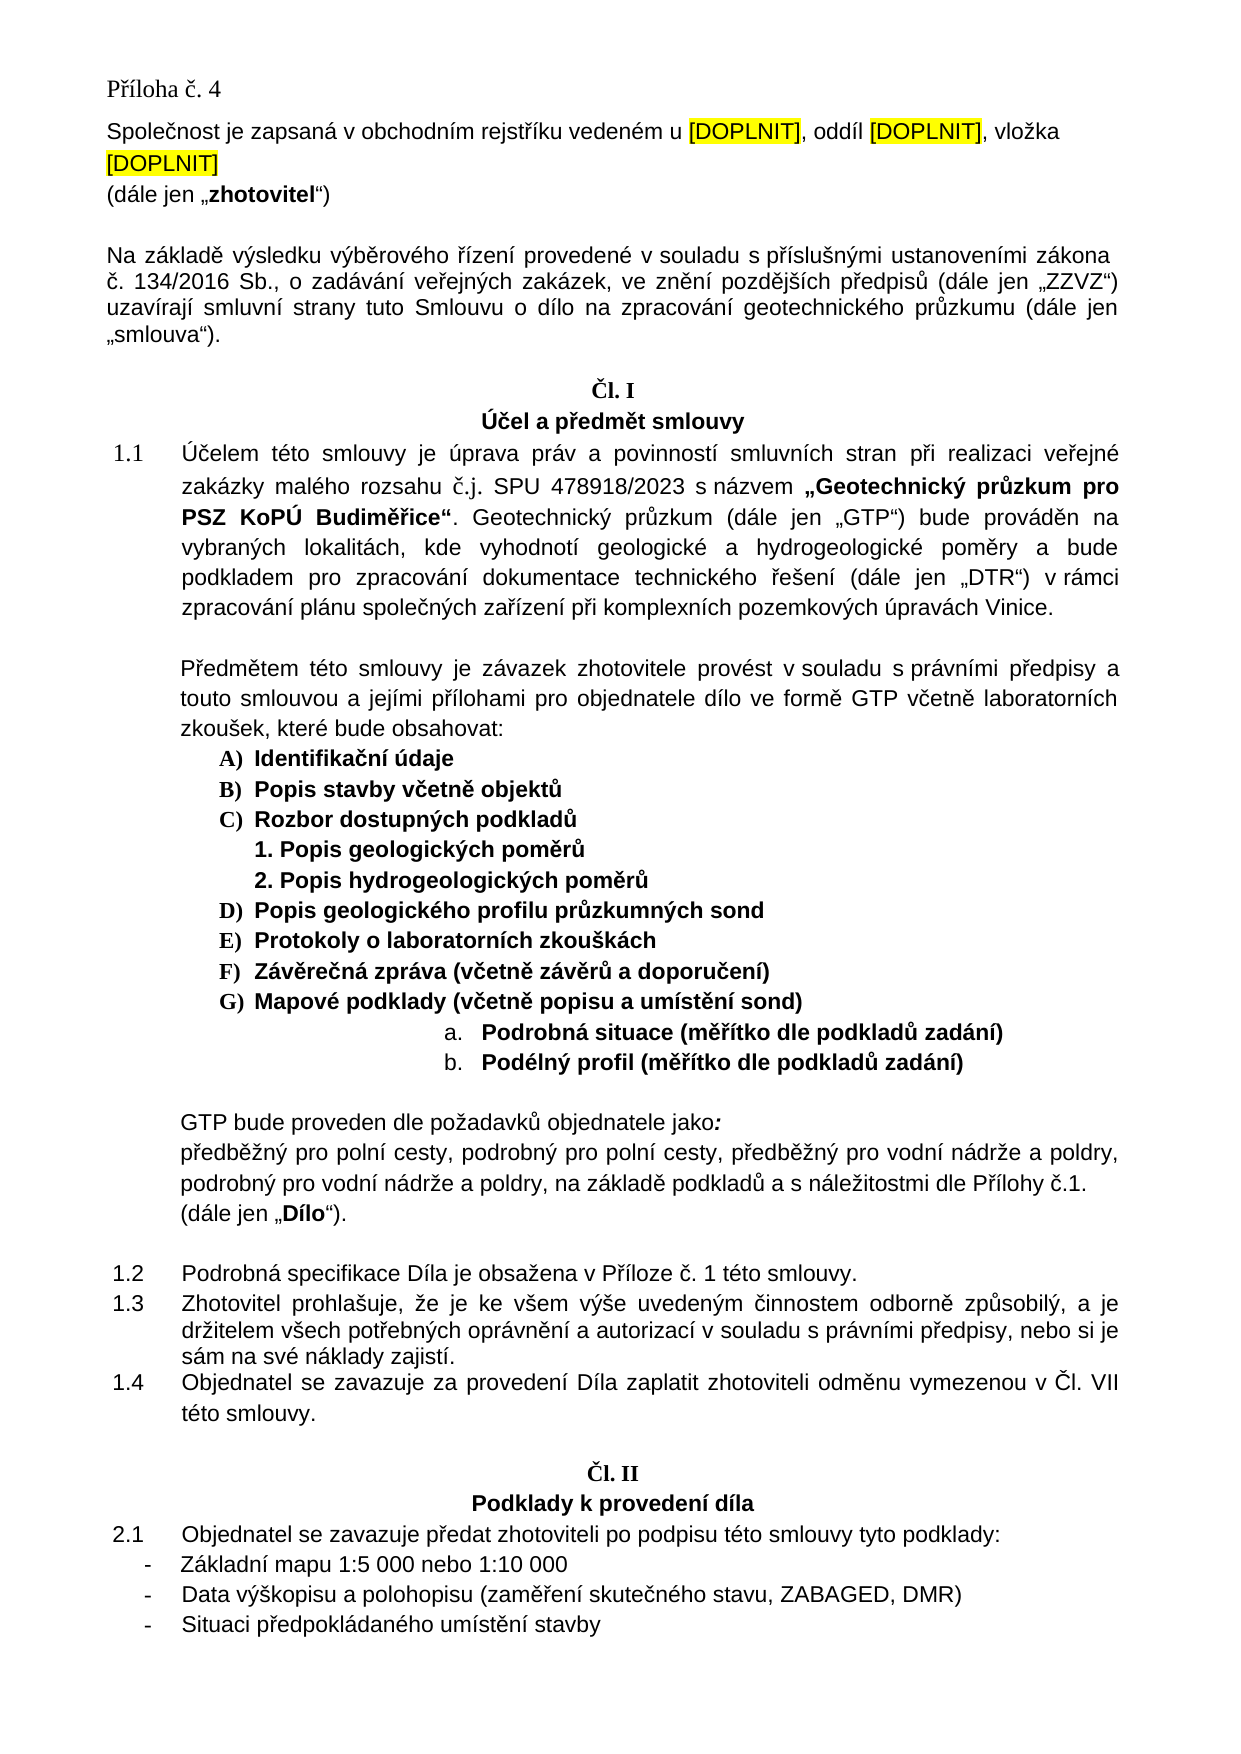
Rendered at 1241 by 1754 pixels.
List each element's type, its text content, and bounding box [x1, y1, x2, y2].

text GTP bude proveden dle požadavků objednatele jako: [180, 1109, 1119, 1135]
text 1. Popis geologických poměrů [254, 836, 1119, 863]
text Předmětem této smlouvy je závazek zhotovitele provést v souladu s právními předpisy a touto smlouvou a jejími přílohami pro objednatele dílo ve formě GTP včetně laboratorních zkoušek, které bude obsahovat: [180, 654, 1119, 741]
list Data výškopisu a polohopisu (zaměření skutečného stavu, ZABAGED, DMR) [144, 1581, 1119, 1607]
text - Základní mapu 1:5 000 nebo 1:10 000 [144, 1551, 1119, 1577]
list Objednatel se zavazuje předat zhotoviteli po podpisu této smlouvy tyto podklady: [144, 1521, 1119, 1547]
list Objednatel se zavazuje za provedení Díla zaplatit zhotoviteli odměnu vymezenou v Čl. VII této smlouvy. [144, 1369, 1119, 1426]
list Podélný profil (měřítko dle podkladů zadání) [444, 1049, 1119, 1075]
list Popis geologického profilu průzkumných sond [219, 897, 1119, 923]
list Podrobná specifikace Díla je obsažena v Příloze č. 1 této smlouvy. [144, 1260, 1119, 1286]
list Rozbor dostupných podkladů [219, 806, 1119, 832]
list Účel a předmět smlouvy [106, 377, 1119, 434]
list Podrobná situace (měřítko dle podkladů zadání) [444, 1018, 1119, 1045]
list Situaci předpokládaného umístění stavby [144, 1611, 1119, 1638]
list Protokoly o laboratorních zkouškách [219, 927, 1119, 954]
text předběžný pro polní cesty, podrobný pro polní cesty, předběžný pro vodní nádrže a poldry, podrobný pro vodní nádrže a poldry, na základě podkladů a s náležitostmi dle Přílohy č.1. [180, 1139, 1119, 1196]
list Identifikační údaje [219, 745, 1119, 772]
text Podklady k provedení díla [106, 1490, 1119, 1517]
text (dále jen „zhotovitel“) [106, 181, 1119, 208]
list Mapové podklady (včetně popisu a umístění sond) [219, 988, 1119, 1014]
list Závěrečná zpráva (včetně závěrů a doporučení) [219, 958, 1119, 984]
list Zhotovitel prohlašuje, že je ke všem výše uvedeným činnostem odborně způsobilý, a je držitelem všech potřebných oprávnění a autorizací v souladu s právními předpisy, nebo si je sám na své náklady zajistí. [144, 1290, 1119, 1369]
list Popis stavby včetně objektů [219, 776, 1119, 802]
list Účelem této smlouvy je úprava práv a povinností smluvních stran při realizaci veřejné zakázky malého rozsahu č.j. SPU 478918/2023 s názvem „Geotechnický průzkum pro PSZ KoPÚ Budiměřice“. Geotechnický průzkum (dále jen „GTP“) bude prováděn na vybraných lokalitách, kde vyhodnotí geologické a hydrogeologické poměry a bude podkladem pro zpracování dokumentace technického řešení (dále jen „DTR“) v rámci zpracování plánu společných zařízení při komplexních pozemkových úpravách Vinice. [144, 438, 1119, 620]
text Na základě výsledku výběrového řízení provedené v souladu s příslušnými ustanoveními zákona č. 134/2016 Sb., o zadávání veřejných zakázek, ve znění pozdějších předpisů (dále jen „ZZVZ“) uzavírají smluvní strany tuto Smlouvu o dílo na zpracování geotechnického průzkumu (dále jen „smlouva“). [106, 242, 1119, 347]
text 2. Popis hydrogeologických poměrů [254, 867, 1119, 893]
text Společnost je zapsaná v obchodním rejstříku vedeném u [DOPLNIT], oddíl [DOPLNIT], vložka [DOPLNIT] [106, 118, 1149, 176]
text (dále jen „Dílo“). [180, 1200, 1119, 1226]
